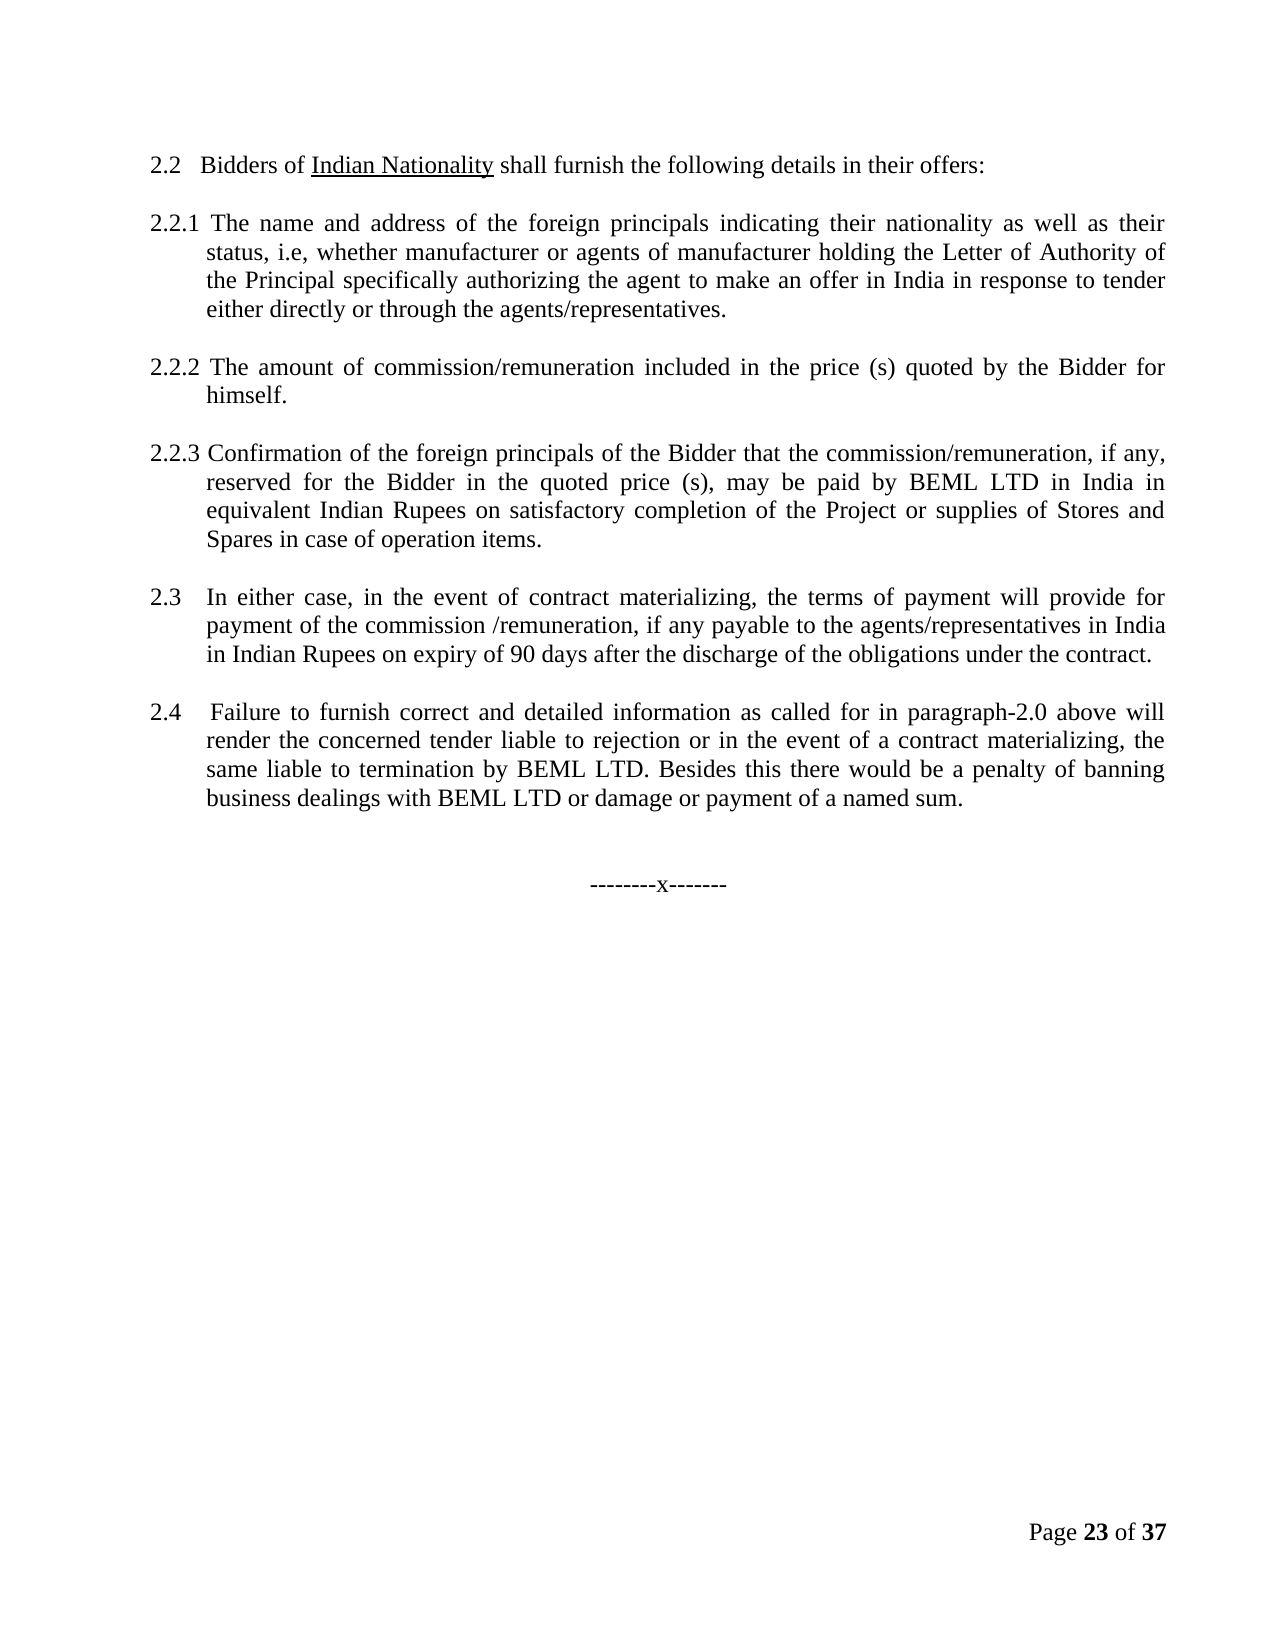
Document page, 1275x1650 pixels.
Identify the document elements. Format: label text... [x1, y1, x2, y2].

text 2.2 Bidders of Indian Nationality shall furnish the following details in their offers: [150, 150, 1167, 179]
text 2.2.2 The amount of commission/remuneration included in the price (s) quoted by the Bidder for himself. [150, 352, 1167, 409]
text 2.3 In either case, in the event of contract materializing, the terms of payment will provide for payment of the commission /remuneration, if any payable to the agents/representatives in India in Indian Rupees on expiry of 90 days after the discharge of the obligations under the contract. [150, 582, 1167, 668]
text 2.4 Failure to furnish correct and detailed information as called for in paragraph-2.0 above will render the concerned tender liable to rejection or in the event of a contract materializing, the same liable to termination by BEML LTD. Besides this there would be a penalty of banning business dealings with BEML LTD or damage or payment of a named sum. [150, 697, 1167, 812]
text --------x------- [150, 869, 1167, 898]
text 2.2.1 The name and address of the foreign principals indicating their nationality as well as their status, i.e, whether manufacturer or agents of manufacturer holding the Letter of Authority of the Principal specifically authorizing the agent to make an offer in India in response to tender either directly or through the agents/representatives. [150, 208, 1167, 323]
text 2.2.3 Confirmation of the foreign principals of the Bidder that the commission/remuneration, if any, reserved for the Bidder in the quoted price (s), may be paid by BEML LTD in India in equivalent Indian Rupees on satisfactory completion of the Project or supplies of Stores and Spares in case of operation items. [150, 438, 1167, 553]
